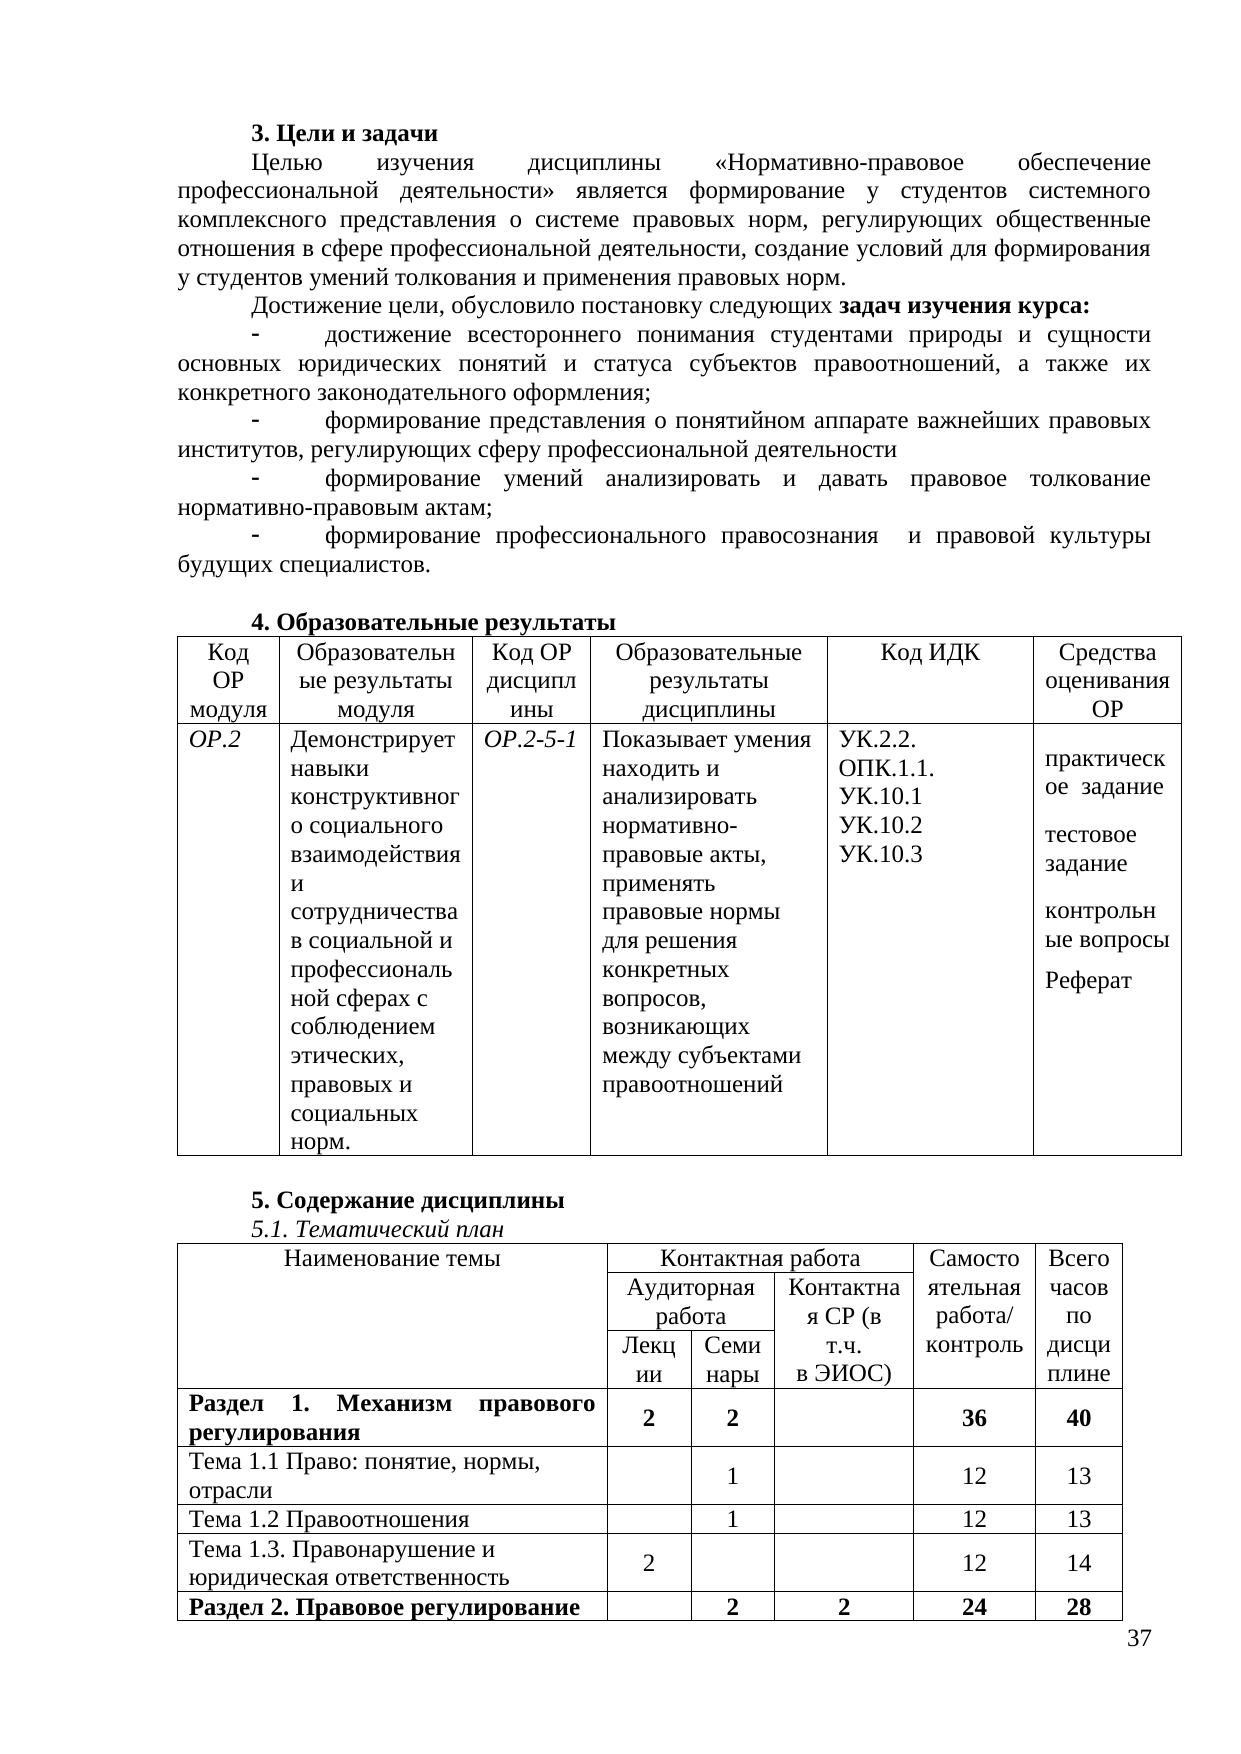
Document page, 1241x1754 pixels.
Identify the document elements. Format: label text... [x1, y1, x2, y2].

table_header Образовательные результаты дисциплины [591, 637, 827, 723]
text Целью изучения дисциплины «Нормативно-правовое обеспечение профессиональной деятельности» является формирование у студентов системного комплексного представления о системе правовых норм, регулирующих общественные отношения в сфере профессиональной деятельности, создание условий для формирования у студентов умений толкования и применения правовых норм. [177, 147, 1152, 291]
table_cell 13 [1036, 1505, 1122, 1533]
table_header Средства оценивания ОР [1034, 637, 1181, 723]
table_cell Аудиторная работа [608, 1273, 774, 1330]
table_cell Семинары [692, 1331, 774, 1388]
table_header Образовательные результаты модуля [280, 637, 472, 723]
table_cell 2 [692, 1389, 774, 1446]
table_header Контактная работа [608, 1244, 913, 1272]
table_cell [608, 1592, 691, 1620]
table_header Код ОР дисциплины [473, 637, 590, 723]
table_cell 2 [692, 1592, 774, 1620]
table_cell Демонстрирует навыки конструктивного социального взаимодействия и сотрудничества в социальной и профессиональной сферах с соблюдением этических, правовых и социальных норм. [280, 724, 472, 1155]
table_cell Лекции [608, 1331, 691, 1388]
text 5. Содержание дисциплины [177, 1185, 1152, 1214]
table_cell 1 [692, 1505, 774, 1533]
text 4. Образовательные результаты [177, 607, 1152, 636]
list формирование умений анализировать и давать правовое толкование нормативно-правовым актам; [177, 463, 1152, 521]
table_cell ОР.2-5-1 [473, 724, 590, 1155]
table_header Всего часов по дисциплине [1036, 1244, 1122, 1388]
table_cell Раздел 1. Механизм правового регулирования [178, 1389, 607, 1446]
list достижение всестороннего понимания студентами природы и сущности основных юридических понятий и статуса субъектов правоотношений, а также их конкретного законодательного оформления; [177, 319, 1152, 406]
table_cell 13 [1036, 1447, 1122, 1504]
table_cell 12 [914, 1534, 1035, 1591]
table_cell Контактная СР (в т.ч. в ЭИОС) [775, 1273, 913, 1388]
table_cell УК.2.2. ОПК.1.1. УК.10.1 УК.10.2 УК.10.3 [828, 724, 1033, 1155]
table_cell 2 [608, 1389, 691, 1446]
table_cell практическое задание тестовое задание контрольные вопросы Реферат [1034, 724, 1181, 1155]
table_cell [692, 1534, 774, 1591]
table_cell [775, 1505, 913, 1533]
text Достижение цели, обусловило постановку следующих задач изучения курса: [177, 291, 1152, 319]
table_cell Тема 1.3. Правонарушение и юридическая ответственность [178, 1534, 607, 1591]
table_cell Показывает умения находить и анализировать нормативно-правовые акты, применять правовые нормы для решения конкретных вопросов, возникающих между субъектами правоотношений [591, 724, 827, 1155]
table_cell [775, 1389, 913, 1446]
table_cell Тема 1.2 Правоотношения [178, 1505, 607, 1533]
text 3. Цели и задачи [177, 118, 1152, 147]
table_cell [608, 1505, 691, 1533]
table_header Код ИДК [828, 637, 1033, 723]
table_cell 12 [914, 1505, 1035, 1533]
table_cell 36 [914, 1389, 1035, 1446]
table_cell 2 [608, 1534, 691, 1591]
table_cell 40 [1036, 1389, 1122, 1446]
table_cell ОР.2 [178, 724, 279, 1155]
table_header Код ОР модуля [178, 637, 279, 723]
table_cell 2 [775, 1592, 913, 1620]
table_header Самостоятельная работа/ контроль [914, 1244, 1035, 1388]
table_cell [178, 1592, 607, 1620]
text 5.1. Тематический план [177, 1214, 1152, 1242]
list формирование профессионального правосознания и правовой культуры будущих специалистов. [177, 521, 1152, 578]
table_cell 12 [914, 1447, 1035, 1504]
table_cell 14 [1036, 1534, 1122, 1591]
list формирование представления о понятийном аппарате важнейших правовых институтов, регулирующих сферу профессиональной деятельности [177, 406, 1152, 463]
table_cell Тема 1.1 Право: понятие, нормы, отрасли [178, 1447, 607, 1504]
table_cell 28 [1036, 1592, 1122, 1620]
table_cell [775, 1447, 913, 1504]
table_cell 1 [692, 1447, 774, 1504]
table_cell 24 [914, 1592, 1035, 1620]
table_header Наименование темы [178, 1244, 607, 1388]
table_cell [608, 1447, 691, 1504]
table_cell [775, 1534, 913, 1591]
